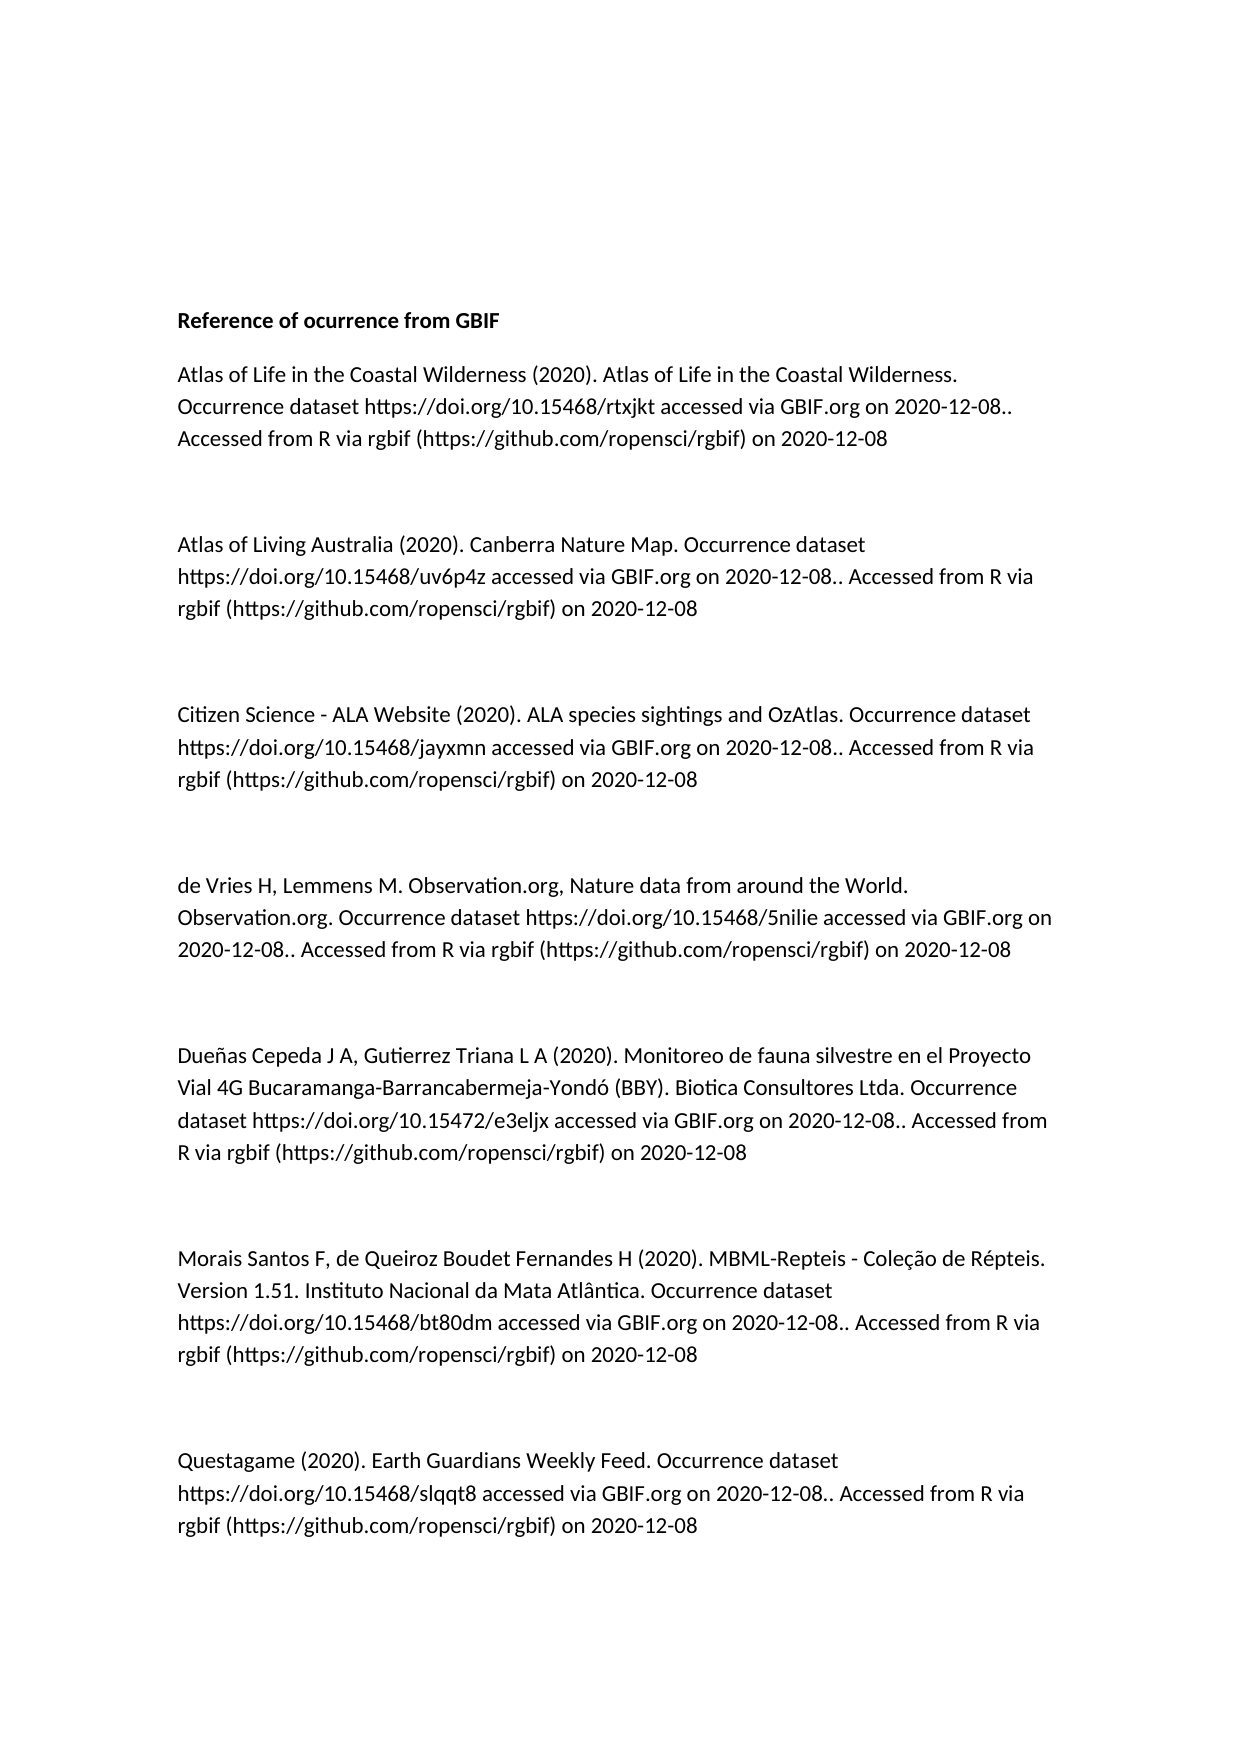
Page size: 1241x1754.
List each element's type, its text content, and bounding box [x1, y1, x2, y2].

text Atlas of Life in the Coastal Wilderness (2020). Atlas of Life in the Coastal Wilderness. Occurrence dataset https://doi.org/10.15468/rtxjkt accessed via GBIF.org on 2020-12-08.. Accessed from R via rgbif (https://github.com/ropensci/rgbif) on 2020-12-08 [177, 360, 1063, 452]
text Dueñas Cepeda J A, Gutierrez Triana L A (2020). Monitoreo de fauna silvestre en el Proyecto Vial 4G Bucaramanga-Barrancabermeja-Yondó (BBY). Biotica Consultores Ltda. Occurrence dataset https://doi.org/10.15472/e3eljx accessed via GBIF.org on 2020-12-08.. Accessed from R via rgbif (https://github.com/ropensci/rgbif) on 2020-12-08 [177, 1041, 1063, 1166]
text Atlas of Living Australia (2020). Canberra Nature Map. Occurrence dataset https://doi.org/10.15468/uv6p4z accessed via GBIF.org on 2020-12-08.. Accessed from R via rgbif (https://github.com/ropensci/rgbif) on 2020-12-08 [177, 530, 1063, 622]
text Questagame (2020). Earth Guardians Weekly Feed. Occurrence dataset https://doi.org/10.15468/slqqt8 accessed via GBIF.org on 2020-12-08.. Accessed from R via rgbif (https://github.com/ropensci/rgbif) on 2020-12-08 [177, 1447, 1063, 1539]
text Citizen Science - ALA Website (2020). ALA species sightings and OzAtlas. Occurrence dataset https://doi.org/10.15468/jayxmn accessed via GBIF.org on 2020-12-08.. Accessed from R via rgbif (https://github.com/ropensci/rgbif) on 2020-12-08 [177, 701, 1063, 793]
text de Vries H, Lemmens M. Observation.org, Nature data from around the World. Observation.org. Occurrence dataset https://doi.org/10.15468/5nilie accessed via GBIF.org on 2020-12-08.. Accessed from R via rgbif (https://github.com/ropensci/rgbif) on 2020-12-08 [177, 871, 1063, 963]
text Morais Santos F, de Queiroz Boudet Fernandes H (2020). MBML-Repteis - Coleção de Répteis. Version 1.51. Instituto Nacional da Mata Atlântica. Occurrence dataset https://doi.org/10.15468/bt80dm accessed via GBIF.org on 2020-12-08.. Accessed from R via rgbif (https://github.com/ropensci/rgbif) on 2020-12-08 [177, 1244, 1063, 1368]
text Reference of ocurrence from GBIF [177, 307, 1063, 335]
